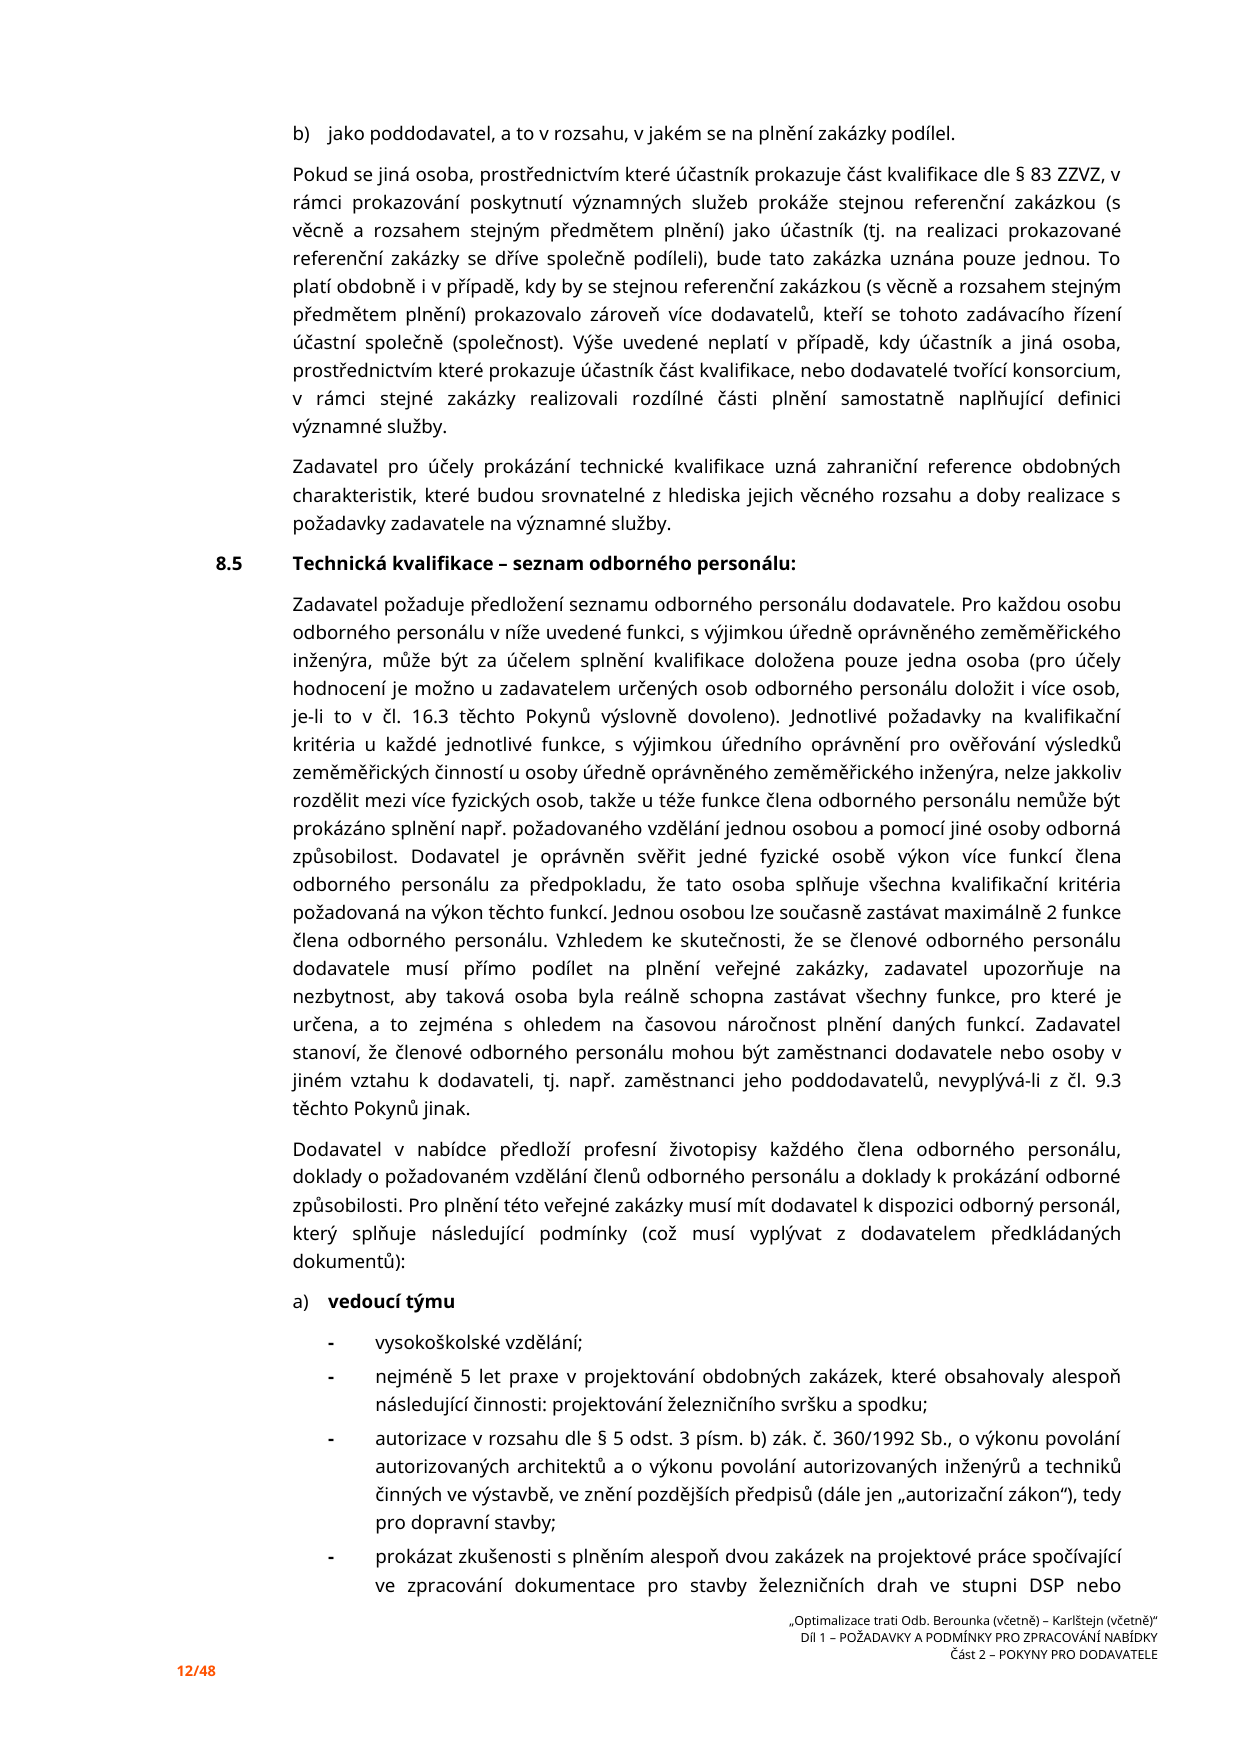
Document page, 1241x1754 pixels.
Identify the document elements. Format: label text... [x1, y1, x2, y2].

text Technická kvalifikace – seznam odborného personálu: [216, 550, 1122, 576]
text vysokoškolské vzdělání; [328, 1329, 1122, 1354]
list jako poddodavatel, a to v rozsahu, v jakém se na plnění zakázky podílel. [292, 121, 1122, 146]
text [328, 1544, 1122, 1597]
text Zadavatel požaduje předložení seznamu odborného personálu dodavatele. Pro každou osobu odborného personálu v níže uvedené funkci, s výjimkou úředně oprávněného zeměměřického inženýra, může být za účelem splnění kvalifikace doložena pouze jedna osoba (pro účely hodnocení je možno u zadavatelem určených osob odborného personálu doložit i více osob, je-li to v čl. 16.3 těchto Pokynů výslovně dovoleno). Jednotlivé požadavky na kvalifikační kritéria u každé jednotlivé funkce, s výjimkou úředního oprávnění pro ověřování výsledků zeměměřických činností u osoby úředně oprávněného zeměměřického inženýra, nelze jakkoliv rozdělit mezi více fyzických osob, takže u téže funkce člena odborného personálu nemůže být prokázáno splnění např. požadovaného vzdělání jednou osobou a pomocí jiné osoby odborná způsobilost. Dodavatel je oprávněn svěřit jedné fyzické osobě výkon více funkcí člena odborného personálu za předpokladu, že tato osoba splňuje všechna kvalifikační kritéria požadovaná na výkon těchto funkcí. Jednou osobou lze současně zastávat maximálně 2 funkce člena odborného personálu. Vzhledem ke skutečnosti, že se členové odborného personálu dodavatele musí přímo podílet na plnění veřejné zakázky, zadavatel upozorňuje na nezbytnost, aby taková osoba byla reálně schopna zastávat všechny funkce, pro které je určena, a to zejména s ohledem na časovou náročnost plnění daných funkcí. Zadavatel stanoví, že členové odborného personálu mohou být zaměstnanci dodavatele nebo osoby v jiném vztahu k dodavateli, tj. např. zaměstnanci jeho poddodavatelů, nevyplývá-li z čl. 9.3 těchto Pokynů jinak. [292, 591, 1122, 1121]
list vedoucí týmu [292, 1288, 1122, 1314]
text Pokud se jiná osoba, prostřednictvím které účastník prokazuje část kvalifikace dle § 83 ZZVZ, v rámci prokazování poskytnutí významných služeb prokáže stejnou referenční zakázkou (s věcně a rozsahem stejným předmětem plnění) jako účastník (tj. na realizaci prokazované referenční zakázky se dříve společně podíleli), bude tato zakázka uznána pouze jednou. To platí obdobně i v případě, kdy by se stejnou referenční zakázkou (s věcně a rozsahem stejným předmětem plnění) prokazovalo zároveň více dodavatelů, kteří se tohoto zadávacího řízení účastní společně (společnost). Výše uvedené neplatí v případě, kdy účastník a jiná osoba, prostřednictvím které prokazuje účastník část kvalifikace, nebo dodavatelé tvořící konsorcium, v rámci stejné zakázky realizovali rozdílné části plnění samostatně naplňující definici významné služby. [292, 161, 1122, 439]
text autorizace v rozsahu dle § 5 odst. 3 písm. b) zák. č. 360/1992 Sb., o výkonu povolání autorizovaných architektů a o výkonu povolání autorizovaných inženýrů a techniků činných ve výstavbě, ve znění pozdějších předpisů (dále jen „autorizační zákon“), tedy pro dopravní stavby; [328, 1426, 1122, 1535]
text Zadavatel pro účely prokázání technické kvalifikace uzná zahraniční reference obdobných charakteristik, které budou srovnatelné z hlediska jejich věcného rozsahu a doby realizace s požadavky zadavatele na významné služby. [292, 454, 1122, 535]
text Dodavatel v nabídce předloží profesní životopisy každého člena odborného personálu, doklady o požadovaném vzdělání členů odborného personálu a doklady k prokázání odborné způsobilosti. Pro plnění této veřejné zakázky musí mít dodavatel k dispozici odborný personál, který splňuje následující podmínky (což musí vyplývat z dodavatelem předkládaných dokumentů): [292, 1136, 1122, 1273]
text nejméně 5 let praxe v projektování obdobných zakázek, které obsahovaly alespoň následující činnosti: projektování železničního svršku a spodku; [328, 1363, 1122, 1417]
